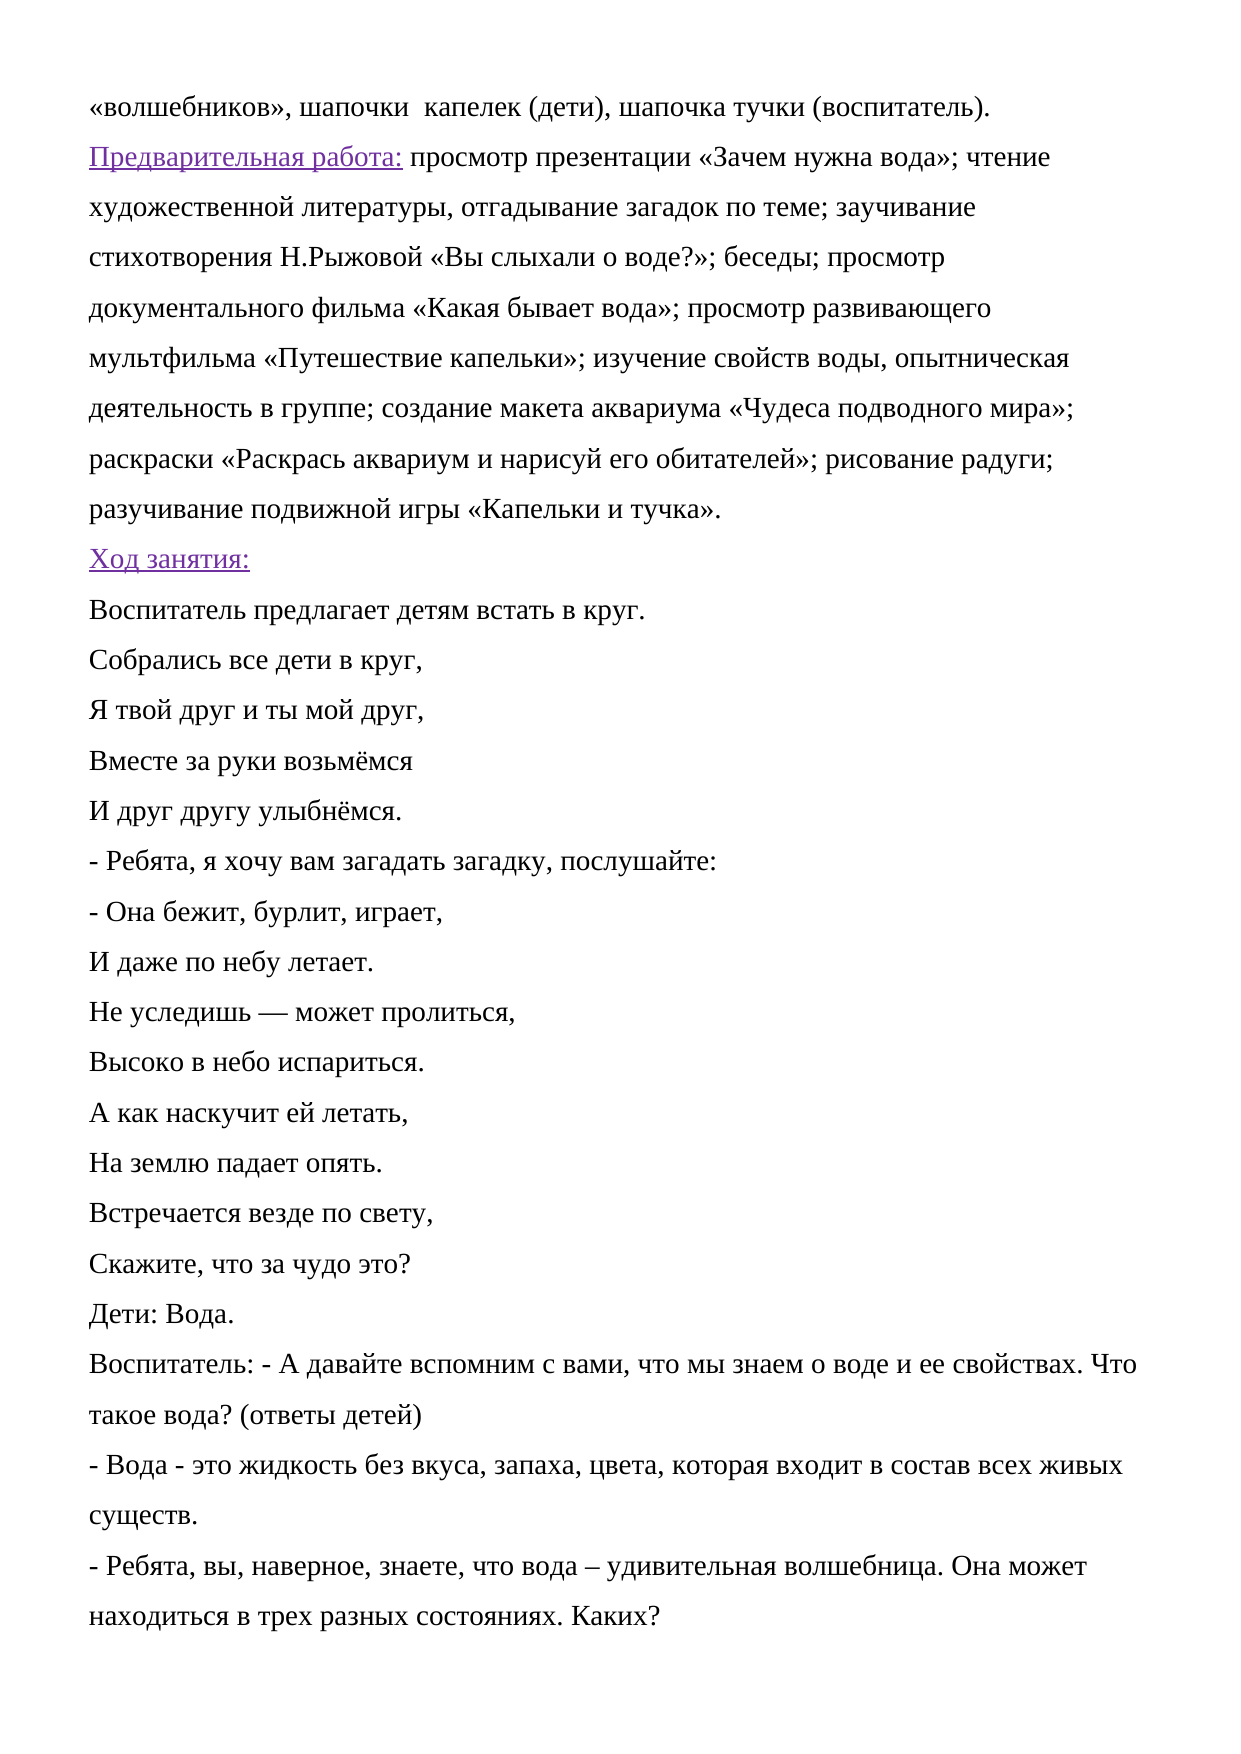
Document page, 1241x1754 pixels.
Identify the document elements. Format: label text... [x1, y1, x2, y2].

text - Вода - это жидкость без вкуса, запаха, цвета, которая входит в состав всех живых существ. [89, 1447, 1152, 1531]
text Я твой друг и ты мой друг, [89, 692, 1152, 726]
text Вместе за руки возьмёмся [89, 743, 1152, 776]
text И друг другу улыбнёмся. [89, 793, 1152, 827]
text Дети: Вода. [89, 1296, 1152, 1330]
text Высоко в небо испариться. [89, 1044, 1152, 1078]
text Воспитатель: - А давайте вспомним с вами, что мы знаем о воде и ее свойствах. Что такое вода? (ответы детей) [89, 1346, 1152, 1430]
text Встречается везде по свету, [89, 1196, 1152, 1229]
text Собрались все дети в круг, [89, 642, 1152, 676]
text Воспитатель предлагает детям встать в круг. [89, 592, 1152, 625]
text А как наскучит ей летать, [89, 1095, 1152, 1128]
text Ход занятия: [89, 541, 1152, 575]
text - Ребята, я хочу вам загадать загадку, послушайте: [89, 843, 1152, 877]
text - Она бежит, бурлит, играет, [89, 894, 1152, 927]
text - Ребята, вы, наверное, знаете, что вода – удивительная волшебница. Она может находиться в трех разных состояниях. Каких? [89, 1548, 1152, 1632]
text Не уследишь — может пролиться, [89, 994, 1152, 1028]
text «волшебников», шапочки капелек (дети), шапочка тучки (воспитатель). [89, 89, 1152, 122]
text На землю падает опять. [89, 1145, 1152, 1179]
text Скажите, что за чудо это? [89, 1246, 1152, 1279]
text Предварительная работа: просмотр презентации «Зачем нужна вода»; чтение художественной литературы, отгадывание загадок по теме; заучивание стихотворения Н.Рыжовой «Вы слыхали о воде?»; беседы; просмотр документального фильма «Какая бывает вода»; просмотр развивающего мультфильма «Путешествие капельки»; изучение свойств воды, опытническая деятельность в группе; создание макета аквариума «Чудеса подводного мира»; раскраски «Раскрась аквариум и нарисуй его обитателей»; рисование радуги; разучивание подвижной игры «Капельки и тучка». [89, 139, 1152, 525]
text И даже по небу летает. [89, 944, 1152, 977]
